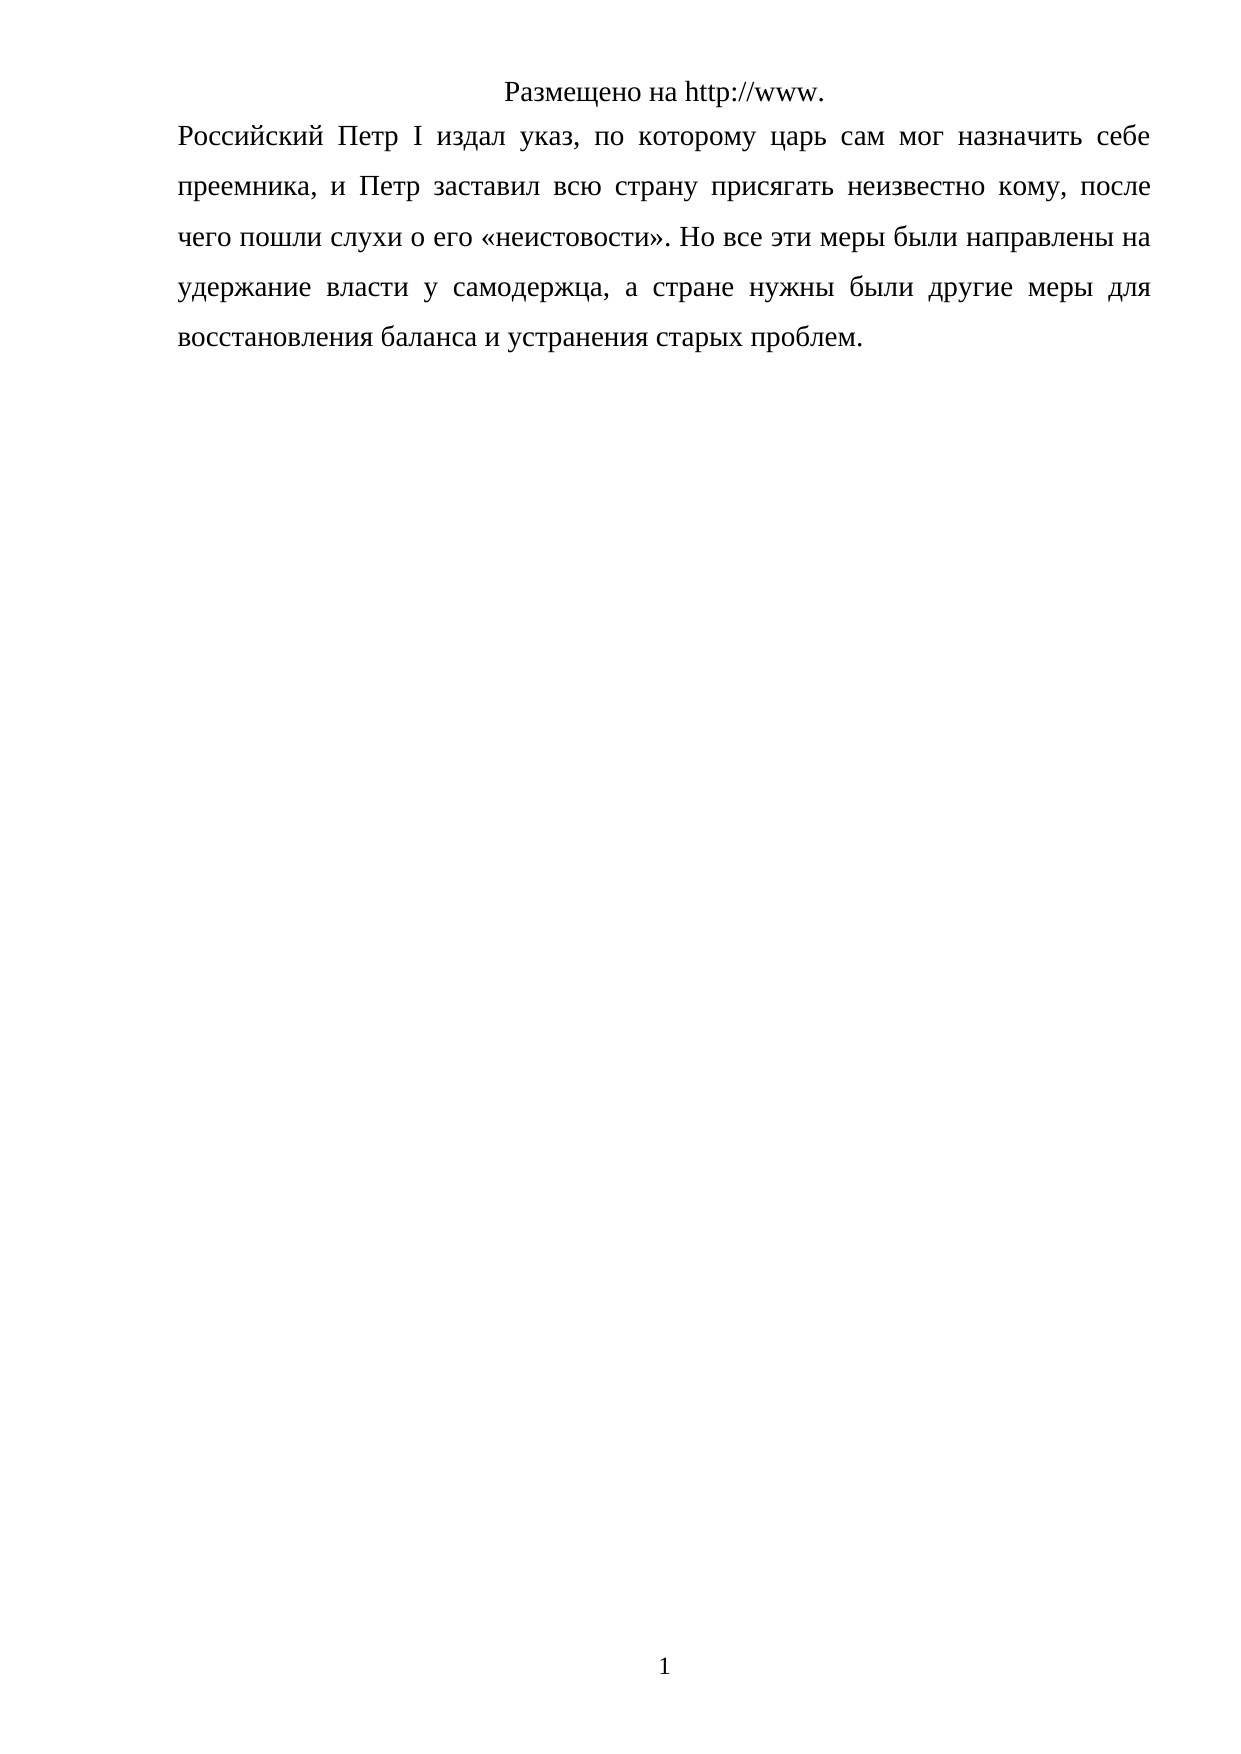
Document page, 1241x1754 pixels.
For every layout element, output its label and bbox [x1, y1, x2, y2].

list [177, 118, 1152, 353]
